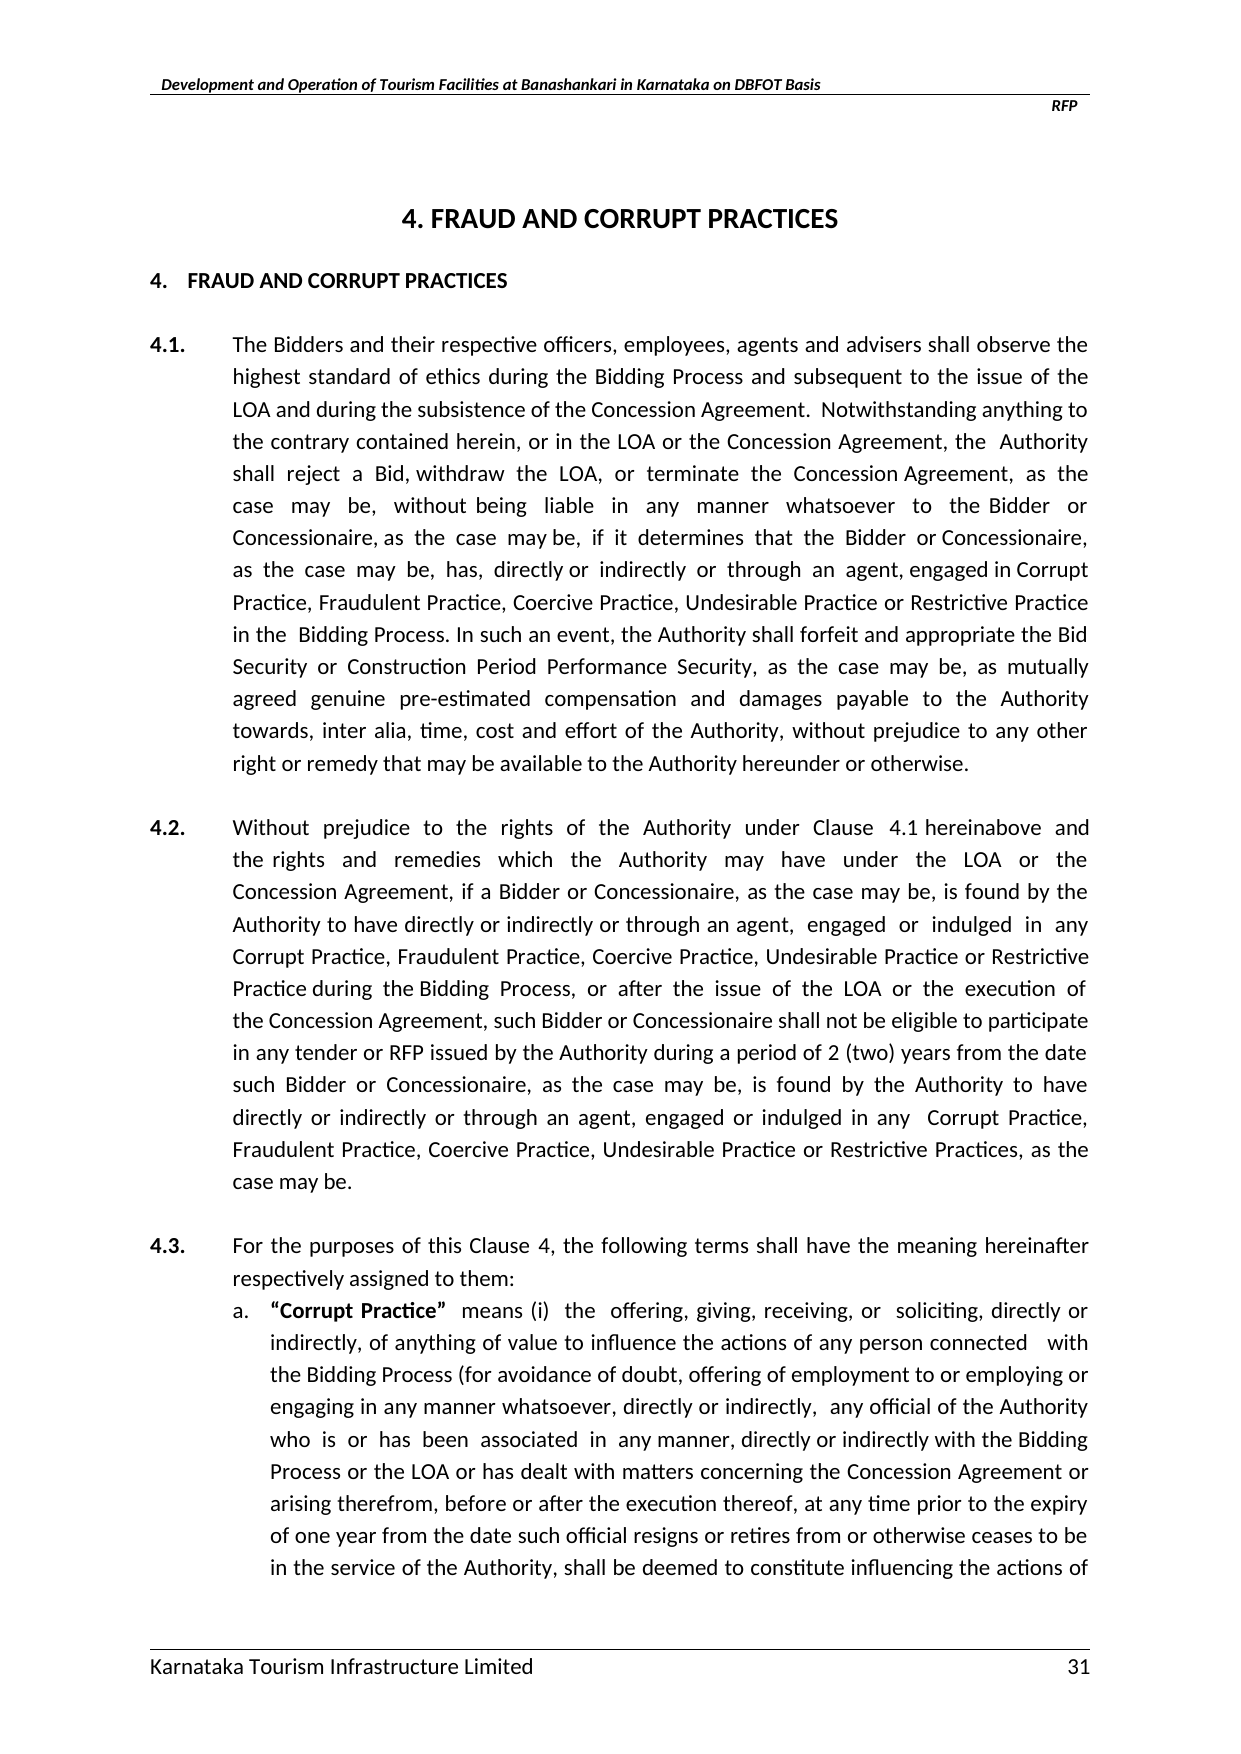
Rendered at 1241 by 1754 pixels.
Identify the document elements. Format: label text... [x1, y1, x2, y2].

list For the purposes of this Clause 4, the following terms shall have the meaning hereinafter respectively assigned to them: [150, 1232, 1090, 1292]
list FRAUD AND CORRUPT PRACTICES [150, 266, 1090, 294]
list Without prejudice to the rights of the Authority under Clause 4.1 hereinabove and the rights and remedies which the Authority may have under the LOA or the Concession Agreement, if a Bidder or Concessionaire, as the case may be, is found by the Authority to have directly or indirectly or through an agent, engaged or indulged in any Corrupt Practice, Fraudulent Practice, Coercive Practice, Undesirable Practice or Restrictive Practice during the Bidding Process, or after the issue of the LOA or the execution of the Concession Agreement, such Bidder or Concessionaire shall not be eligible to participate in any tender or RFP issued by the Authority during a period of 2 (two) years from the date such Bidder or Concessionaire, as the case may be, is found by the Authority to have directly or indirectly or through an agent, engaged or indulged in any Corrupt Practice, Fraudulent Practice, Coercive Practice, Undesirable Practice or Restrictive Practices, as the case may be. [150, 813, 1090, 1195]
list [232, 1296, 1090, 1581]
list The Bidders and their respective officers, employees, agents and advisers shall observe the highest standard of ethics during the Bidding Process and subsequent to the issue of the LOA and during the subsistence of the Concession Agreement. Notwithstanding anything to the contrary contained herein, or in the LOA or the Concession Agreement, the Authority shall reject a Bid, withdraw the LOA, or terminate the Concession Agreement, as the case may be, without being liable in any manner whatsoever to the Bidder or Concessionaire, as the case may be, if it determines that the Bidder or Concessionaire, as the case may be, has, directly or indirectly or through an agent, engaged in Corrupt Practice, Fraudulent Practice, Coercive Practice, Undesirable Practice or Restrictive Practice in the Bidding Process. In such an event, the Authority shall forfeit and appropriate the Bid Security or Construction Period Performance Security, as the case may be, as mutually agreed genuine pre-estimated compensation and damages payable to the Authority towards, inter alia, time, cost and effort of the Authority, without prejudice to any other right or remedy that may be available to the Authority hereunder or otherwise. [150, 330, 1090, 777]
subtitle 4. FRAUD AND CORRUPT PRACTICES [150, 200, 1090, 236]
